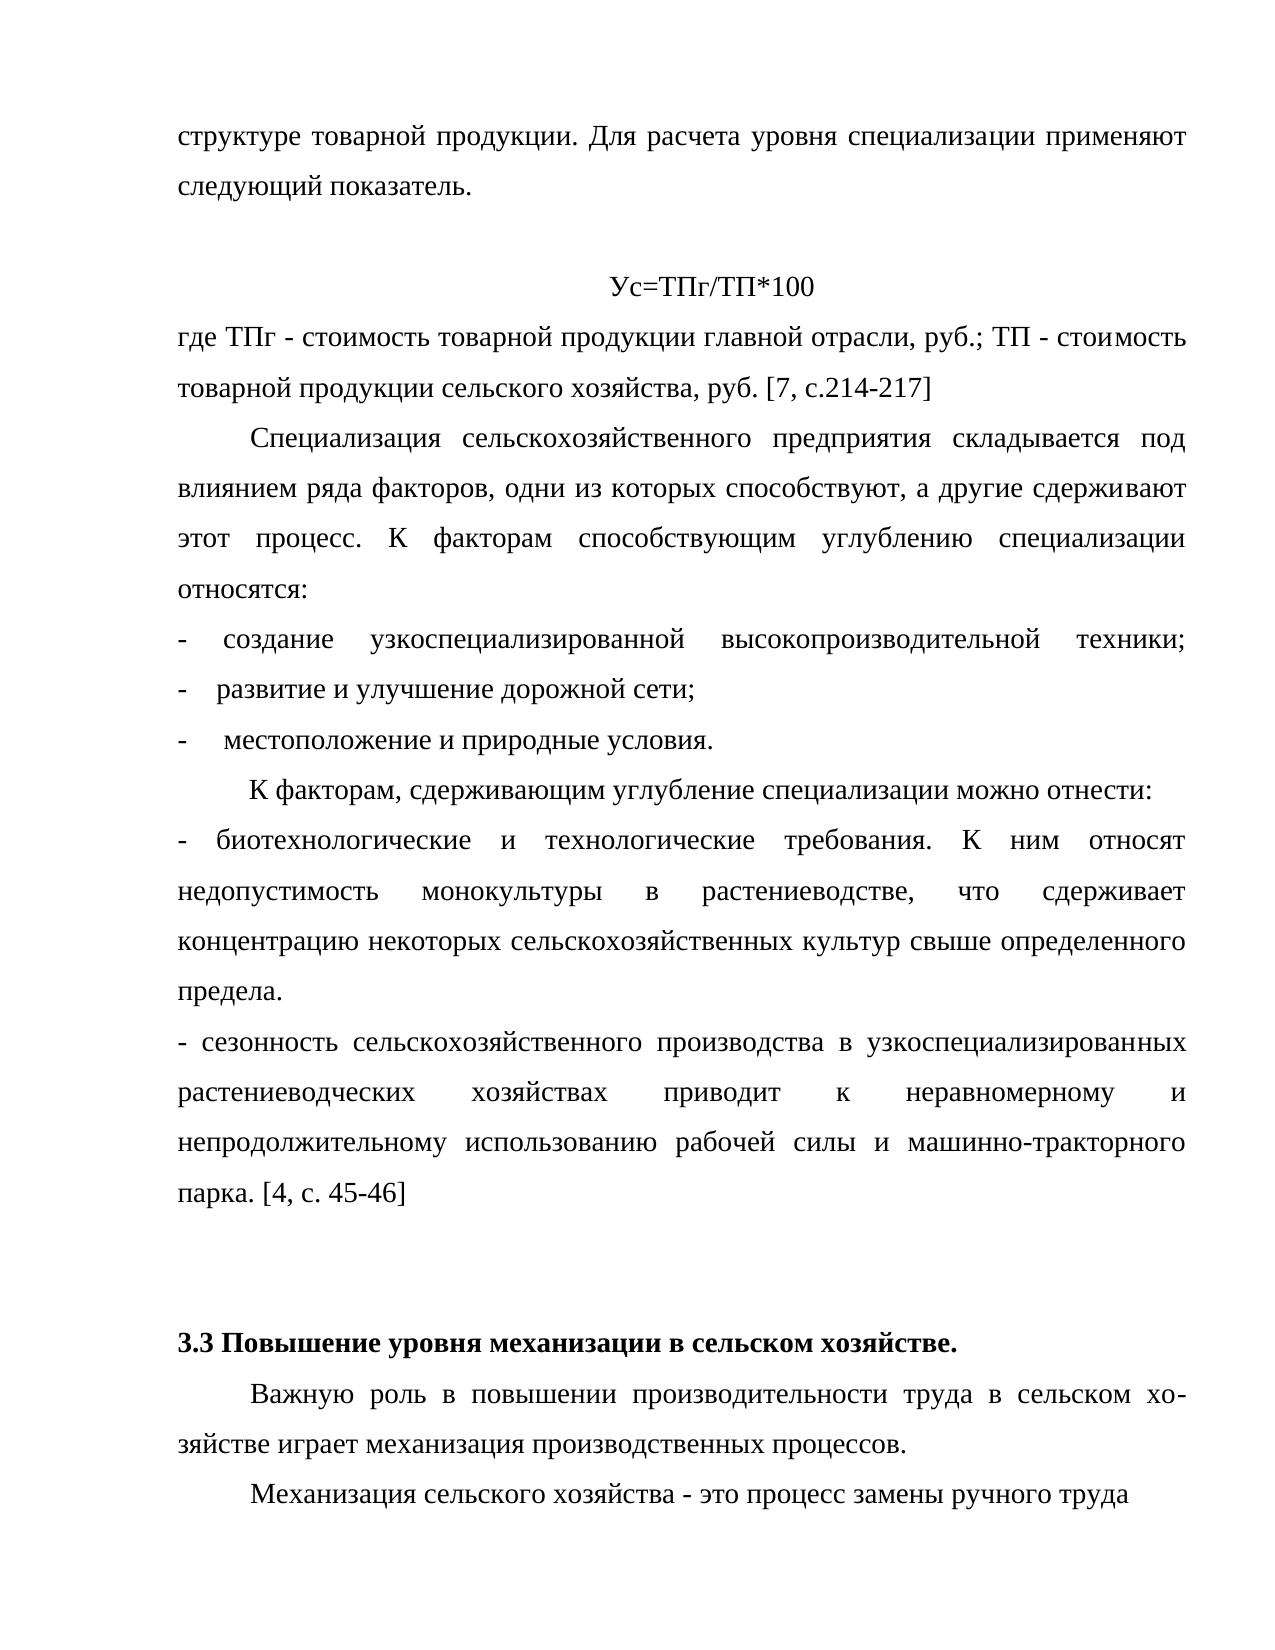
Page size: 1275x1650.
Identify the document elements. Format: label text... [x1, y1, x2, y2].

text - создание узкоспециализированной высокопроизводительной техники; - развитие и улучшение дорожной сети; [177, 621, 1186, 705]
text К факторам, сдерживающим углубление специализации можно отнести: [177, 772, 1186, 806]
text Специализация сельскохозяйственного предприятия складывается под влиянием ряда факторов, одни из которых способствуют, а другие сдерживают этот процесс. К факторам способствующим углублению специализации относятся: [177, 420, 1186, 604]
text Механизация сельского хозяйства - это процесс замены ручного труда [177, 1477, 1186, 1510]
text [177, 118, 1186, 202]
text 3.3 Повышение уровня механизации в сельском хозяйстве. [177, 1326, 1186, 1359]
text - местоположение и природные условия. [177, 722, 1186, 755]
text Ус=ТПг/ТП*100 [177, 269, 1186, 303]
text где ТПг - стоимость товарной продукции главной отрасли, руб.; ТП - стоимость товарной продукции сельского хозяйства, руб. [7, с.214-217] [177, 319, 1186, 403]
text Важную роль в повышении производительности труда в сельском хозяйстве играет механизация производственных процессов. [177, 1376, 1186, 1460]
text - биотехнологические и технологические требования. К ним относят недопустимость монокультуры в растениеводстве, что сдерживает концентрацию некоторых сельскохозяйственных культур свыше определенного предела. [177, 822, 1186, 1007]
text - сезонность сельскохозяйственного производства в узкоспециализированных растениеводческих хозяйствах приводит к неравномерному и непродолжительному использованию рабочей силы и машинно-тракторного парка. [4, с. 45-46] [177, 1024, 1186, 1208]
